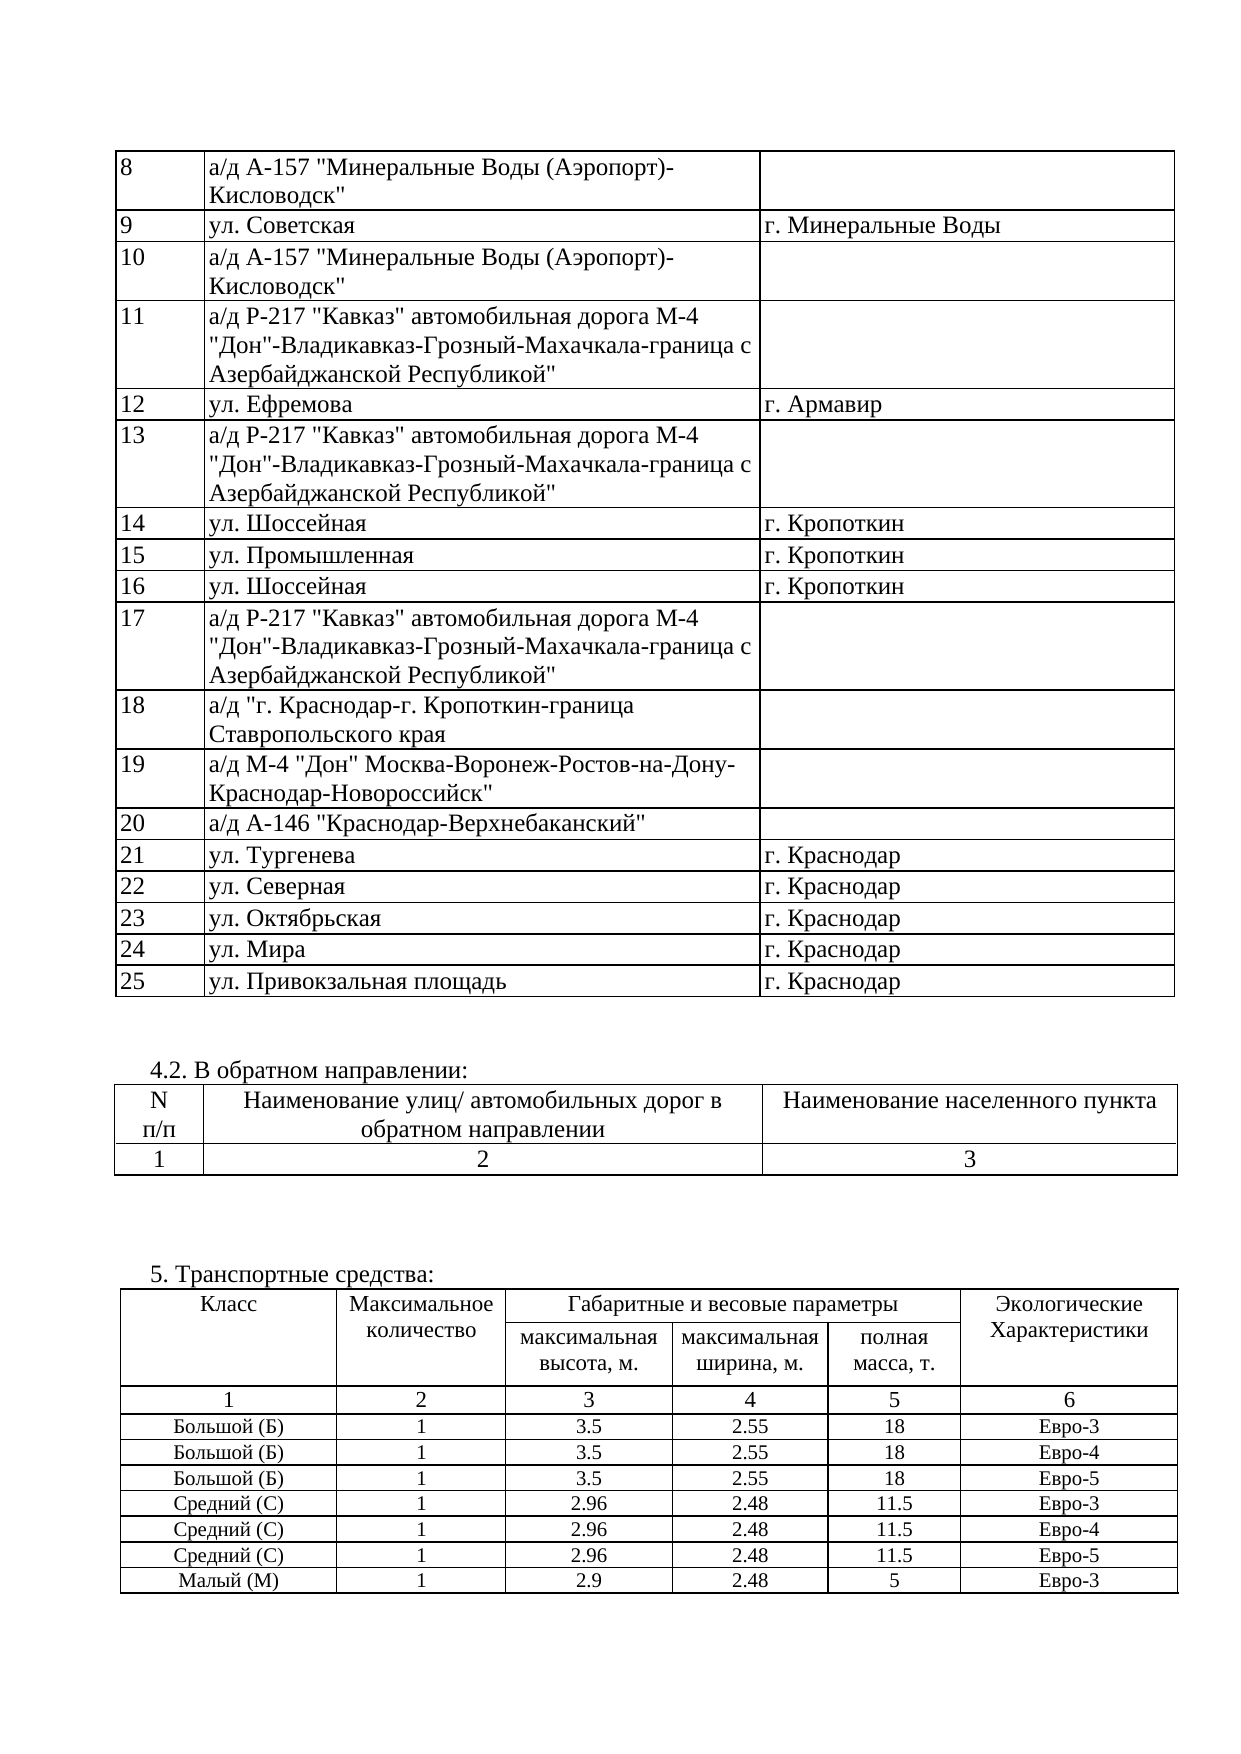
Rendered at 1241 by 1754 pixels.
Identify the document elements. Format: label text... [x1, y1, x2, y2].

table_cell ул. Тургенева [205, 840, 759, 870]
table_cell Евро-5 [961, 1466, 1177, 1490]
table_cell 11.5 [829, 1517, 960, 1541]
table_cell 6 [961, 1387, 1177, 1413]
table_cell Большой (Б) [121, 1415, 336, 1438]
table_cell 16 [117, 571, 204, 601]
table_cell 2.96 [506, 1491, 672, 1515]
table_cell 1 [337, 1568, 505, 1592]
table_cell 1 [115, 1144, 203, 1174]
table_cell [761, 750, 1174, 807]
table_cell г. Краснодар [761, 966, 1174, 996]
table_cell г. Кропоткин [761, 540, 1174, 569]
table_cell ул. Промышленная [205, 540, 759, 569]
table_cell ул. Северная [205, 872, 759, 901]
table_cell [761, 301, 1174, 387]
table_header Максимальное количество [337, 1290, 505, 1385]
table_cell 10 [117, 242, 204, 299]
table_cell Евро-5 [961, 1543, 1177, 1567]
table_cell 20 [117, 809, 204, 838]
table_cell а/д "г. Краснодар-г. Кропоткин-граница Ставропольского края [205, 691, 759, 748]
table_cell г. Краснодар [761, 903, 1174, 933]
table_cell максимальная ширина, м. [673, 1323, 827, 1385]
table_cell 3.5 [506, 1415, 672, 1438]
table_header Наименование улиц/ автомобильных дорог в обратном направлении [204, 1085, 762, 1143]
table_cell 3.5 [506, 1466, 672, 1490]
table_cell а/д А-157 "Минеральные Воды (Аэропорт)-Кисловодск" [205, 152, 759, 209]
text 5. Транспортные средства: [150, 1259, 1090, 1288]
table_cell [205, 301, 759, 387]
table_cell 1 [337, 1491, 505, 1515]
table_cell Большой (Б) [121, 1440, 336, 1464]
table_header N п/п [115, 1085, 203, 1143]
table_cell г. Краснодар [761, 872, 1174, 901]
table_cell 11 [117, 301, 204, 387]
table_cell 13 [117, 421, 204, 507]
table_cell [761, 809, 1174, 838]
table_cell а/д Р-217 "Кавказ" автомобильная дорога М-4 "Дон"-Владикавказ-Грозный-Махачкала-граница с Азербайджанской Республикой" [205, 603, 759, 689]
table_cell Евро-4 [961, 1517, 1177, 1541]
table_cell 8 [117, 152, 204, 209]
table_cell 3 [506, 1387, 672, 1413]
table_cell 2.55 [673, 1440, 827, 1464]
table_cell [761, 152, 1174, 209]
table_cell а/д А-157 "Минеральные Воды (Аэропорт)-Кисловодск" [205, 242, 759, 299]
table_cell [761, 421, 1174, 507]
table_cell 5 [829, 1387, 960, 1413]
table_cell 21 [117, 840, 204, 870]
table_cell 11.5 [829, 1543, 960, 1567]
table_cell 15 [117, 540, 204, 569]
table_cell ул. Шоссейная [205, 508, 759, 538]
table_cell ул. Ефремова [205, 389, 759, 419]
table_cell Средний (С) [121, 1517, 336, 1541]
table_cell 1 [337, 1543, 505, 1567]
table_cell 18 [829, 1415, 960, 1438]
table_cell 4 [673, 1387, 827, 1413]
table_header Класс [121, 1290, 336, 1385]
table_cell 1 [337, 1466, 505, 1490]
table_cell 18 [117, 691, 204, 748]
table_cell ул. Привокзальная площадь [205, 966, 759, 996]
table_cell Средний (С) [121, 1543, 336, 1567]
table_cell 9 [117, 211, 204, 241]
table_cell ул. Мира [205, 935, 759, 964]
text 4.2. В обратном направлении: [150, 1055, 1090, 1083]
table_cell Малый (М) [121, 1568, 336, 1592]
table_cell 25 [117, 966, 204, 996]
table_cell 3.5 [506, 1440, 672, 1464]
table_cell 18 [829, 1466, 960, 1490]
table_cell 12 [117, 389, 204, 419]
table_cell ул. Советская [205, 211, 759, 241]
table_header Экологические Характеристики [961, 1290, 1177, 1385]
table_cell 2 [337, 1387, 505, 1413]
table_cell ул. Октябрьская [205, 903, 759, 933]
table_cell 22 [117, 872, 204, 901]
table_cell 14 [117, 508, 204, 538]
table_cell [761, 691, 1174, 748]
table_cell а/д М-4 "Дон" Москва-Воронеж-Ростов-на-Дону-Краснодар-Новороссийск" [205, 750, 759, 807]
table_cell Евро-4 [961, 1440, 1177, 1464]
table_cell [761, 603, 1174, 689]
table_cell 2.48 [673, 1517, 827, 1541]
table_cell ул. Шоссейная [205, 571, 759, 601]
table_cell 19 [117, 750, 204, 807]
table_cell 2.48 [673, 1491, 827, 1515]
table_cell полная масса, т. [829, 1323, 960, 1385]
table_cell 5 [829, 1568, 960, 1592]
table_cell 1 [121, 1387, 336, 1413]
table_cell 2.55 [673, 1466, 827, 1490]
table_cell 1 [337, 1440, 505, 1464]
table_cell а/д А-146 "Краснодар-Верхнебаканский" [205, 809, 759, 838]
table_header Габаритные и весовые параметры [506, 1290, 960, 1322]
table_cell Средний (С) [121, 1491, 336, 1515]
table_cell г. Краснодар [761, 935, 1174, 964]
table_cell г. Кропоткин [761, 571, 1174, 601]
table_cell 3 [763, 1143, 1177, 1174]
table_cell г. Минеральные Воды [761, 211, 1174, 241]
table_cell 18 [829, 1440, 960, 1464]
table_cell 2.55 [673, 1415, 827, 1438]
table_cell 2.48 [673, 1568, 827, 1592]
table_cell Евро-3 [961, 1491, 1177, 1515]
table_cell 2.9 [506, 1568, 672, 1592]
table_cell 23 [117, 903, 204, 933]
table_cell а/д Р-217 "Кавказ" автомобильная дорога М-4 "Дон"-Владикавказ-Грозный-Махачкала-граница с Азербайджанской Республикой" [205, 421, 759, 507]
table_cell максимальная высота, м. [506, 1323, 672, 1385]
table_cell 17 [117, 603, 204, 689]
table_cell г. Краснодар [761, 840, 1174, 870]
table_cell 2.48 [673, 1543, 827, 1567]
table_cell 1 [337, 1517, 505, 1541]
table_cell Евро-3 [961, 1568, 1177, 1592]
table_cell Евро-3 [961, 1415, 1177, 1438]
table_cell г. Армавир [761, 389, 1174, 419]
table_cell 11.5 [829, 1491, 960, 1515]
table_cell 2.96 [506, 1543, 672, 1567]
table_cell 2 [204, 1144, 762, 1174]
table_cell Большой (Б) [121, 1466, 336, 1490]
table_cell г. Кропоткин [761, 508, 1174, 538]
table_cell 24 [117, 935, 204, 964]
table_cell 1 [337, 1415, 505, 1438]
table_cell 2.96 [506, 1517, 672, 1541]
table_cell [761, 242, 1174, 299]
table_header Наименование населенного пункта [763, 1085, 1177, 1143]
